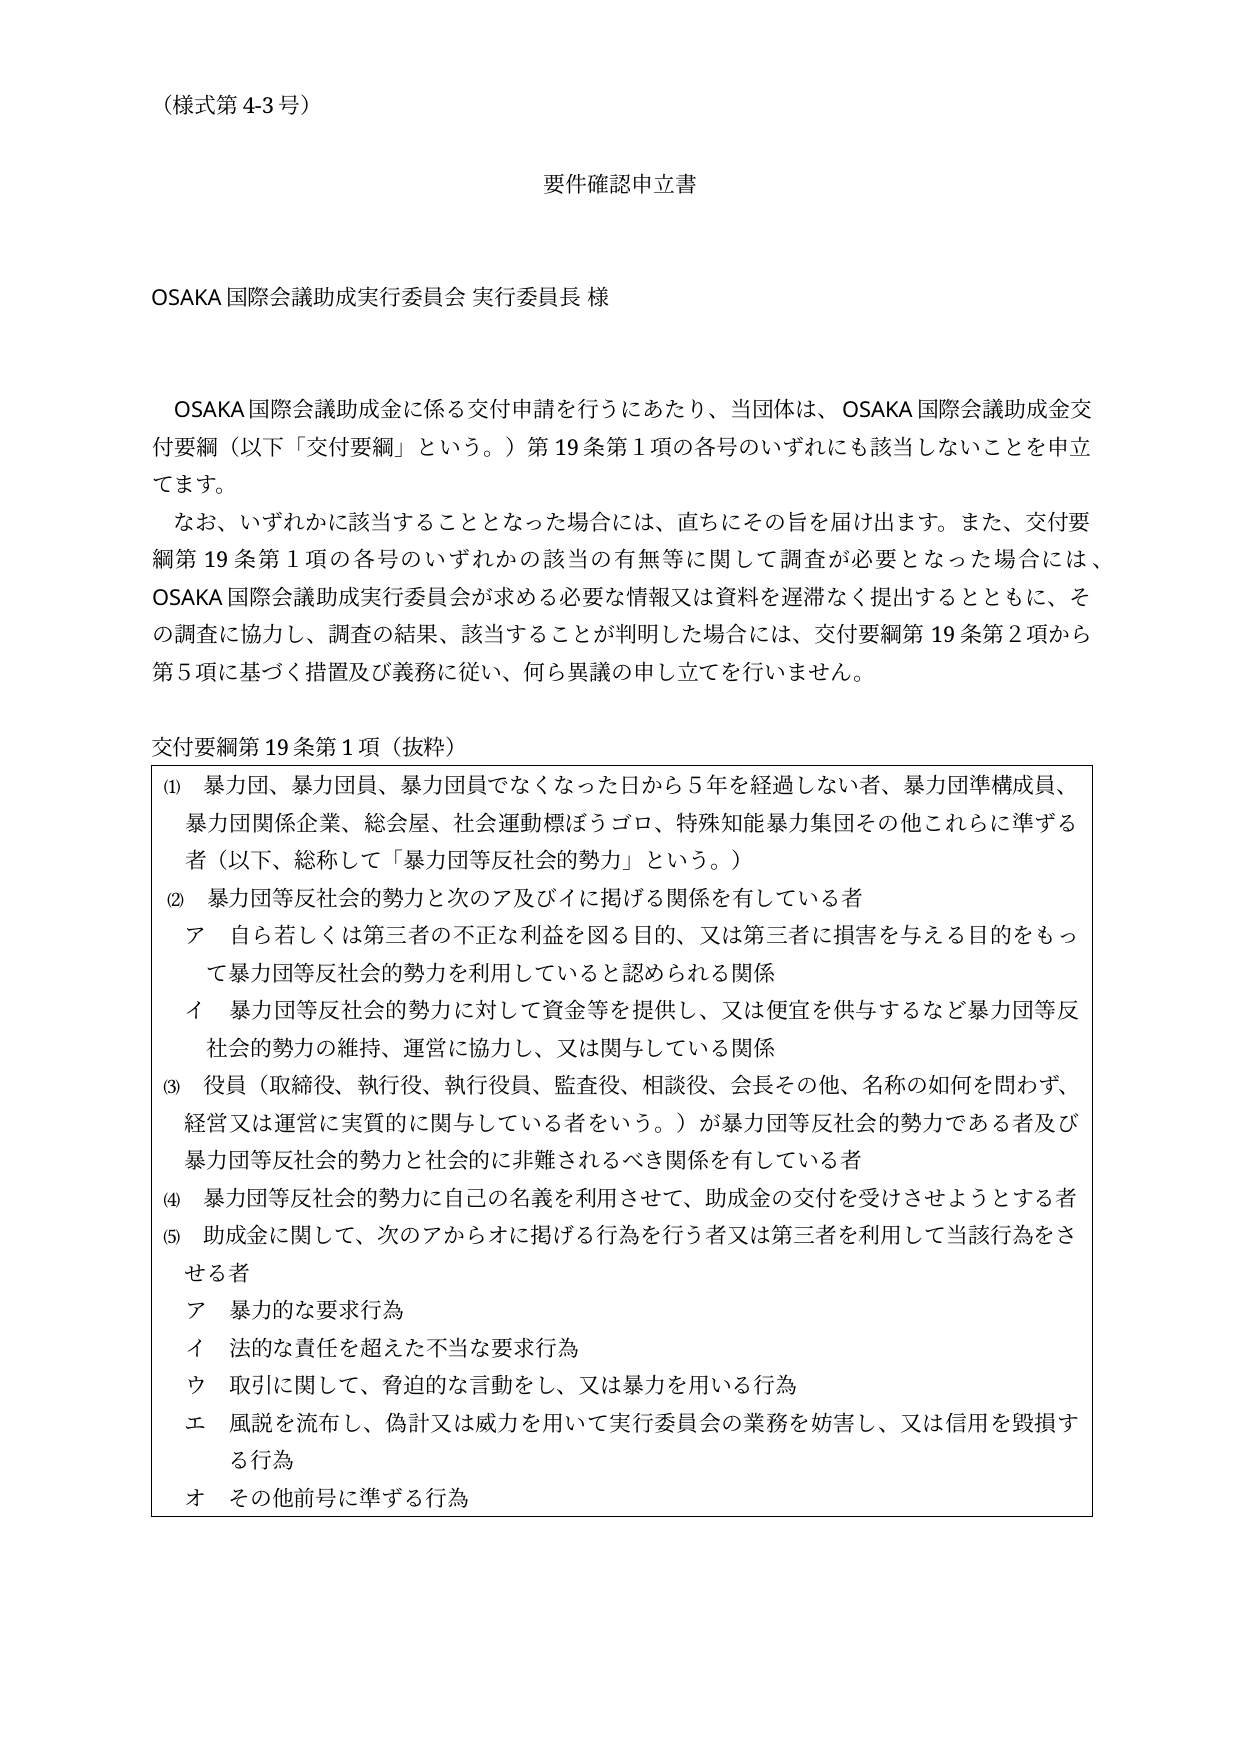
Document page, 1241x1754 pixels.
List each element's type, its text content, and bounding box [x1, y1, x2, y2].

table_header ⑴ 暴力団、暴力団員、暴力団員でなくなった日から５年を経過しない者、暴力団準構成員、暴力団関係企業、総会屋、社会運動標ぼうゴロ、特殊知能暴力集団その他これらに準ずる者（以下、総称して「暴力団等反社会的勢力」という。） ⑵ 暴力団等反社会的勢力と次のア及びイに掲げる関係を有している者 ア 自ら若しくは第三者の不正な利益を図る目的、又は第三者に損害を与える目的をもって暴力団等反社会的勢力を利用していると認められる関係 イ 暴力団等反社会的勢力に対して資金等を提供し、又は便宜を供与するなど暴力団等反社会的勢力の維持、運営に協力し、又は関与している関係 ⑶ 役員（取締役、執行役、執行役員、監査役、相談役、会長その他、名称の如何を問わず、経営又は運営に実質的に関与している者をいう。）が暴力団等反社会的勢力である者及び暴力団等反社会的勢力と社会的に非難されるべき関係を有している者 ⑷ 暴力団等反社会的勢力に自己の名義を利用させて、助成金の交付を受けさせようとする者 ⑸ 助成金に関して、次のアからオに掲げる行為を行う者又は第三者を利用して当該行為をさせる者 ア 暴力的な要求行為 イ 法的な責任を超えた不当な要求行為 ウ 取引に関して、脅迫的な言動をし、又は暴力を用いる行為 エ 風説を流布し、偽計又は威力を用いて実行委員会の業務を妨害し、又は信用を毀損する行為 オ その他前号に準ずる行為 [152, 766, 1092, 1516]
text OSAKA国際会議助成実行委員会 実行委員長 様 [151, 277, 1092, 314]
text OSAKA国際会議助成金に係る交付申請を行うにあたり、当団体は、OSAKA国際会議助成金交付要綱（以下「交付要綱」という。）第19条第１項の各号のいずれにも該当しないことを申立てます。 [152, 389, 1092, 502]
text 交付要綱第19条第1項（抜粋） [151, 727, 1092, 764]
text 要件確認申立書 [148, 164, 1092, 202]
text なお、いずれかに該当することとなった場合には、直ちにその旨を届け出ます。また、交付要綱第19条第１項の各号のいずれかの該当の有無等に関して調査が必要となった場合には、OSAKA国際会議助成実行委員会が求める必要な情報又は資料を遅滞なく提出するとともに、その調査に協力し、調査の結果、該当することが判明した場合には、交付要綱第19条第２項から第５項に基づく措置及び義務に従い、何ら異議の申し立てを行いません。 [152, 502, 1092, 689]
